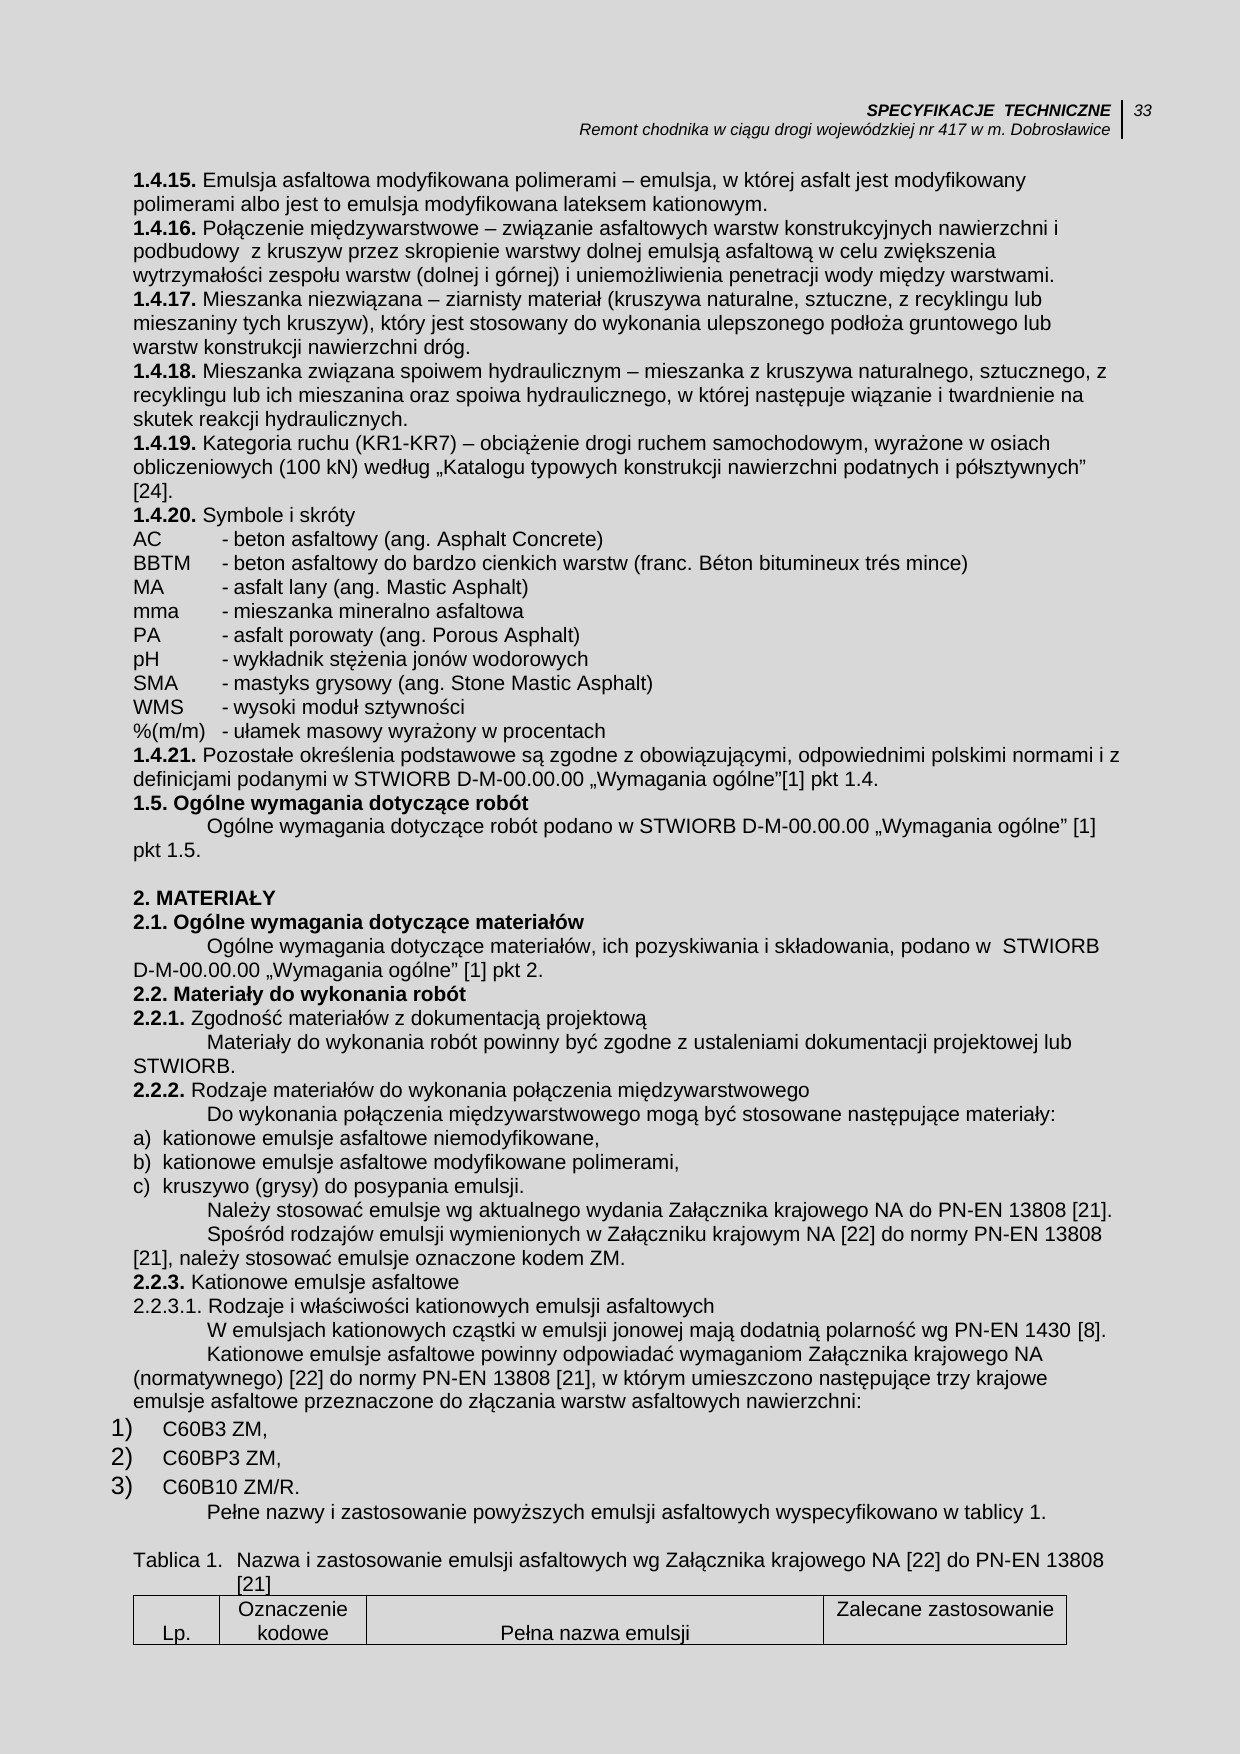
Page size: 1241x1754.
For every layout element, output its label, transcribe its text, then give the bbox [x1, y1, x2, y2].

subtitle 2. Materiały [133, 886, 1122, 910]
text mma - mieszanka mineralno asfaltowa [133, 599, 1122, 623]
text 1.4.16. Połączenie międzywarstwowe – związanie asfaltowych warstw konstrukcyjnych nawierzchni i podbudowy z kruszyw przez skropienie warstwy dolnej emulsją asfaltową w celu zwiększenia wytrzymałości zespołu warstw (dolnej i górnej) i uniemożliwienia penetracji wody między warstwami. [133, 215, 1122, 287]
list kruszywo (grysy) do posypania emulsji. [133, 1174, 1122, 1198]
text 2.2.1. Zgodność materiałów z dokumentacją projektową [133, 1006, 1122, 1030]
text W emulsjach kationowych cząstki w emulsji jonowej mają dodatnią polarność wg PN-EN 1430 [8]. [133, 1317, 1122, 1341]
list kationowe emulsje asfaltowe niemodyfikowane, [133, 1126, 1122, 1150]
subtitle 2.2. Materiały do wykonania robót [133, 982, 1122, 1006]
text Pełne nazwy i zastosowanie powyższych emulsji asfaltowych wyspecyfikowano w tablicy 1. [133, 1499, 1122, 1523]
text AC - beton asfaltowy (ang. Asphalt Concrete) [133, 527, 1122, 551]
text 1.4.21. Pozostałe określenia podstawowe są zgodne z obowiązującymi, odpowiednimi polskimi normami i z definicjami podanymi w STWIORB D-M-00.00.00 „Wymagania ogólne”[1] pkt 1.4. [133, 742, 1122, 790]
text Spośród rodzajów emulsji wymienionych w Załączniku krajowym NA [22] do normy PN-EN 13808 [21], należy stosować emulsje oznaczone kodem ZM. [133, 1222, 1122, 1269]
text 2.2.3.1. Rodzaje i właściwości kationowych emulsji asfaltowych [133, 1293, 1122, 1317]
text Należy stosować emulsje wg aktualnego wydania Załącznika krajowego NA do PN-EN 13808 [21]. [133, 1198, 1122, 1222]
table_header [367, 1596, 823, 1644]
text BBTM - beton asfaltowy do bardzo cienkich warstw (franc. Béton bitumineux trés mince) [133, 551, 1122, 575]
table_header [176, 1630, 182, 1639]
text 1.4.18. Mieszanka związana spoiwem hydraulicznym – mieszanka z kruszywa naturalnego, sztucznego, z recyklingu lub ich mieszanina oraz spoiwa hydraulicznego, w której następuje wiązanie i twardnienie na skutek reakcji hydraulicznych. [133, 359, 1122, 431]
text PA - asfalt porowaty (ang. Porous Asphalt) [133, 623, 1122, 647]
text Do wykonania połączenia międzywarstwowego mogą być stosowane następujące materiały: [133, 1102, 1122, 1126]
list C60BP3 ZM, [133, 1442, 1122, 1471]
list C60B10 ZM/R. [133, 1471, 1122, 1499]
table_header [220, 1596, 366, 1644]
text Tablica 1. Nazwa i zastosowanie emulsji asfaltowych wg Załącznika krajowego NA [22] do PN-EN 13808 [21] [133, 1547, 1122, 1595]
text 1.4.19. Kategoria ruchu (KR1-KR7) – obciążenie drogi ruchem samochodowym, wyrażone w osiach obliczeniowych (100 kN) według „Katalogu typowych konstrukcji nawierzchni podatnych i półsztywnych” [24]. [133, 431, 1122, 503]
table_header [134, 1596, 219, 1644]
subtitle 2.1. Ogólne wymagania dotyczące materiałów [133, 910, 1122, 934]
list C60B3 ZM, [133, 1413, 1122, 1442]
text MA - asfalt lany (ang. Mastic Asphalt) [133, 575, 1122, 599]
text Materiały do wykonania robót powinny być zgodne z ustaleniami dokumentacji projektowej lub STWIORB. [133, 1030, 1122, 1078]
text 1.4.17. Mieszanka niezwiązana – ziarnisty materiał (kruszywa naturalne, sztuczne, z recyklingu lub mieszaniny tych kruszyw), który jest stosowany do wykonania ulepszonego podłoża gruntowego lub warstw konstrukcji nawierzchni dróg. [133, 287, 1122, 359]
text 2.2.3. Kationowe emulsje asfaltowe [133, 1269, 1122, 1293]
text %(m/m) - ułamek masowy wyrażony w procentach [133, 718, 1122, 742]
text 2.2.2. Rodzaje materiałów do wykonania połączenia międzywarstwowego [133, 1078, 1122, 1102]
text Ogólne wymagania dotyczące materiałów, ich pozyskiwania i składowania, podano w STWIORB D-M-00.00.00 „Wymagania ogólne” [1] pkt 2. [133, 934, 1122, 982]
subtitle 1.5. Ogólne wymagania dotyczące robót [133, 790, 1122, 814]
text pH - wykładnik stężenia jonów wodorowych [133, 647, 1122, 671]
text 1.4.20. Symbole i skróty [133, 503, 1122, 527]
text 1.4.15. Emulsja asfaltowa modyfikowana polimerami – emulsja, w której asfalt jest modyfikowany polimerami albo jest to emulsja modyfikowana lateksem kationowym. [133, 167, 1122, 215]
text SMA - mastyks grysowy (ang. Stone Mastic Asphalt) [133, 671, 1122, 694]
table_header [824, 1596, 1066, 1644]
text Kationowe emulsje asfaltowe powinny odpowiadać wymaganiom Załącznika krajowego NA (normatywnego) [22] do normy PN-EN 13808 [21], w którym umieszczono następujące trzy krajowe emulsje asfaltowe przeznaczone do złączania warstw asfaltowych nawierzchni: [133, 1341, 1122, 1413]
text WMS - wysoki moduł sztywności [133, 694, 1122, 718]
list kationowe emulsje asfaltowe modyfikowane polimerami, [133, 1150, 1122, 1174]
text Ogólne wymagania dotyczące robót podano w STWIORB D-M-00.00.00 „Wymagania ogólne” [1] pkt 1.5. [133, 814, 1122, 862]
